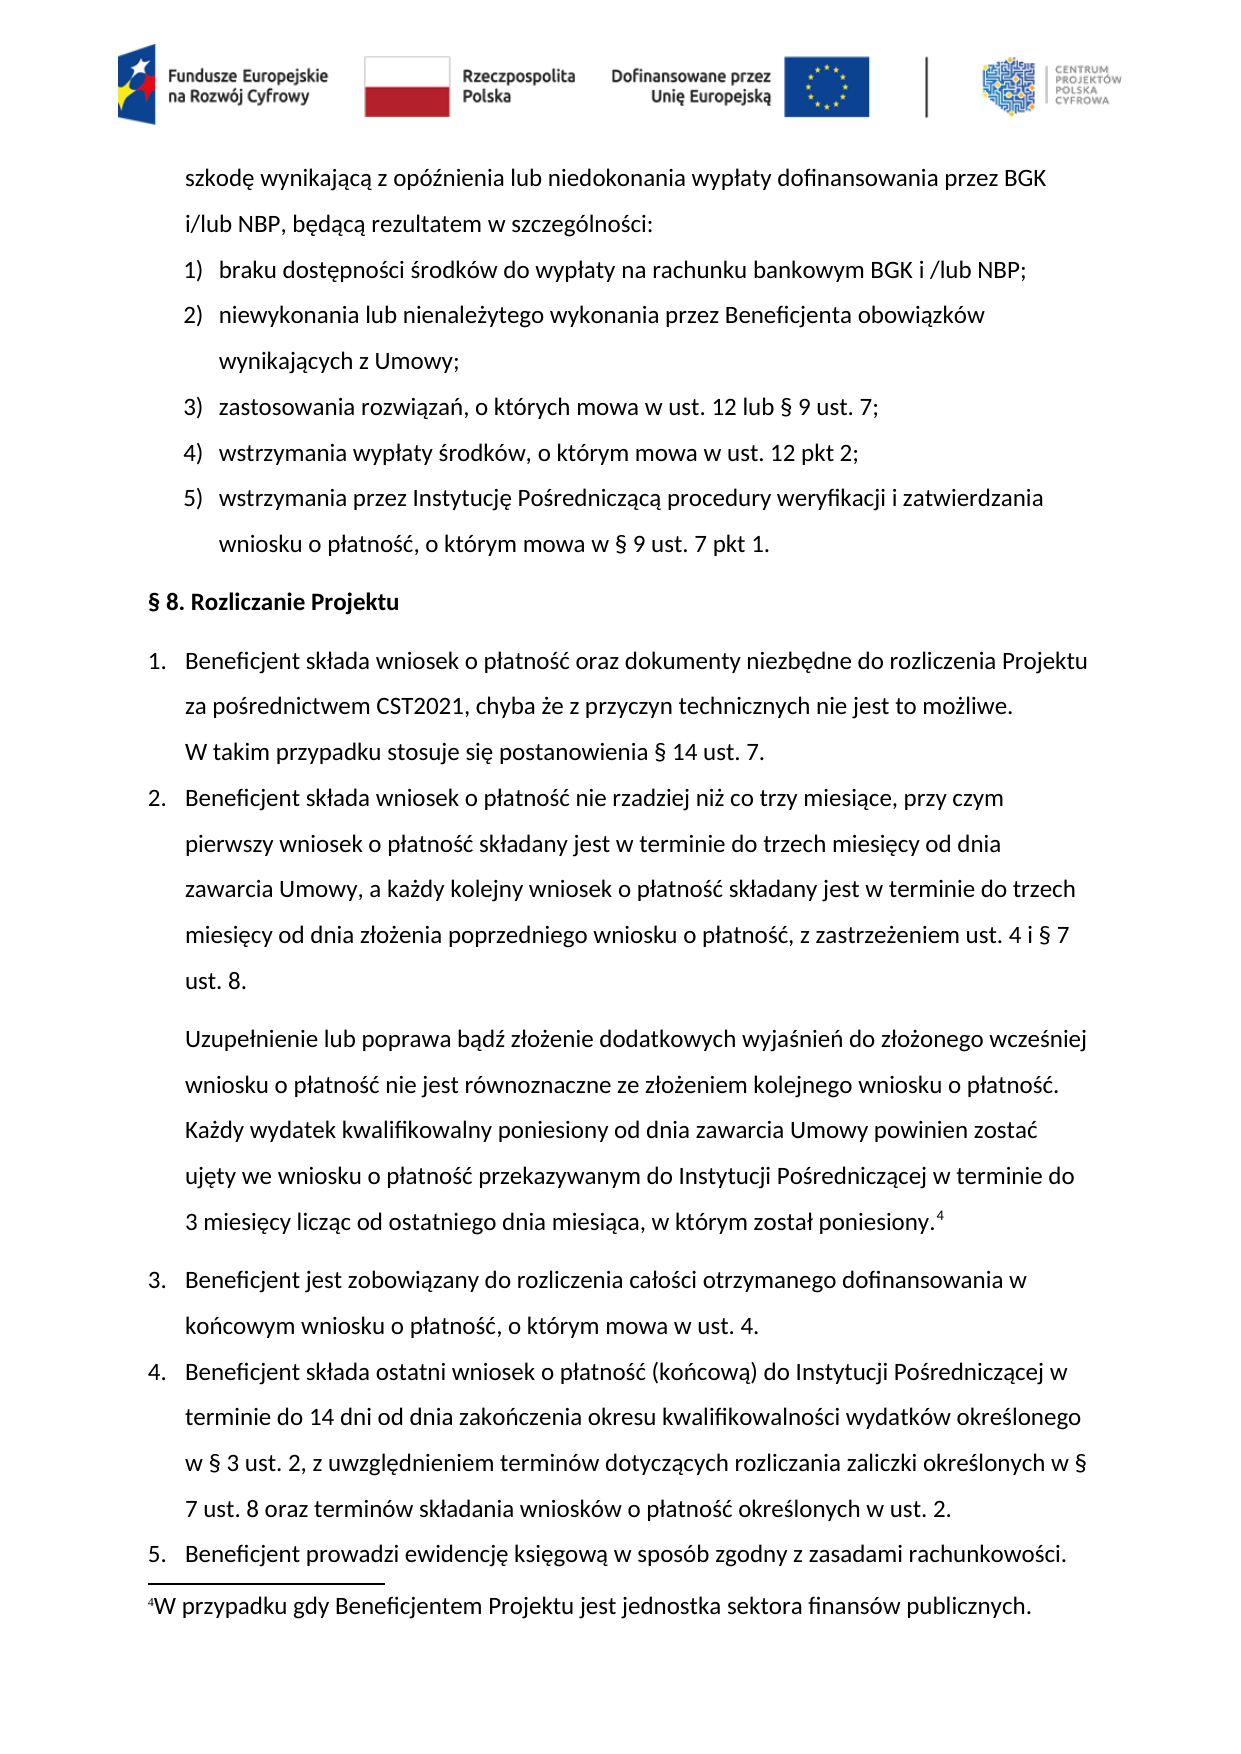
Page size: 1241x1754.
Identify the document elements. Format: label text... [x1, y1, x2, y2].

list niewykonania lub nienależytego wykonania przez Beneficjenta obowiązków wynikających z Umowy; [183, 300, 1093, 376]
list Beneficjent jest zobowiązany do rozliczenia całości otrzymanego dofinansowania w końcowym wniosku o płatność, o którym mowa w ust. 4. [148, 1264, 1093, 1341]
list Uzupełnienie lub poprawa bądź złożenie dodatkowych wyjaśnień do złożonego wcześniej wniosku o płatność nie jest równoznaczne ze złożeniem kolejnego wniosku o płatność. Każdy wydatek kwalifikowalny poniesiony od dnia zawarcia Umowy powinien zostać ujęty we wniosku o płatność przekazywanym do Instytucji Pośredniczącej w terminie do 3 miesięcy licząc od ostatniego dnia miesiąca, w którym został poniesiony. [185, 1023, 1093, 1237]
list wstrzymania przez Instytucję Pośredniczącą procedury weryfikacji i zatwierdzania wniosku o płatność, o którym mowa w § 9 ust. 7 pkt 1. [183, 483, 1093, 559]
list Beneficjent prowadzi ewidencję księgową w sposób zgodny z zasadami rachunkowości. [148, 1539, 1093, 1569]
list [148, 162, 1093, 239]
list Beneficjent składa wniosek o płatność nie rzadziej niż co trzy miesiące, przy czym pierwszy wniosek o płatność składany jest w terminie do trzech miesięcy od dnia zawarcia Umowy, a każdy kolejny wniosek o płatność składany jest w terminie do trzech miesięcy od dnia złożenia poprzedniego wniosku o płatność, z zastrzeżeniem ust. 4 i § 7 ust. 8. [148, 782, 1093, 995]
list Beneficjent składa wniosek o płatność oraz dokumenty niezbędne do rozliczenia Projektu za pośrednictwem CST2021, chyba że z przyczyn technicznych nie jest to możliwe. W takim przypadku stosuje się postanowienia § 14 ust. 7. [148, 645, 1093, 767]
list Beneficjent składa ostatni wniosek o płatność (końcową) do Instytucji Pośredniczącej w terminie do 14 dni od dnia zakończenia okresu kwalifikowalności wydatków określonego w § 3 ust. 2, z uwzględnieniem terminów dotyczących rozliczania zaliczki określonych w § 7 ust. 8 oraz terminów składania wniosków o płatność określonych w ust. 2. [148, 1356, 1093, 1523]
list wstrzymania wypłaty środków, o którym mowa w ust. 12 pkt 2; [183, 437, 1093, 467]
subtitle § 8. Rozliczanie Projektu [148, 587, 1093, 617]
picture [118, 44, 1122, 125]
list braku dostępności środków do wypłaty na rachunku bankowym BGK i /lub NBP; [183, 254, 1093, 284]
list zastosowania rozwiązań, o których mowa w ust. 12 lub § 9 ust. 7; [183, 391, 1093, 422]
